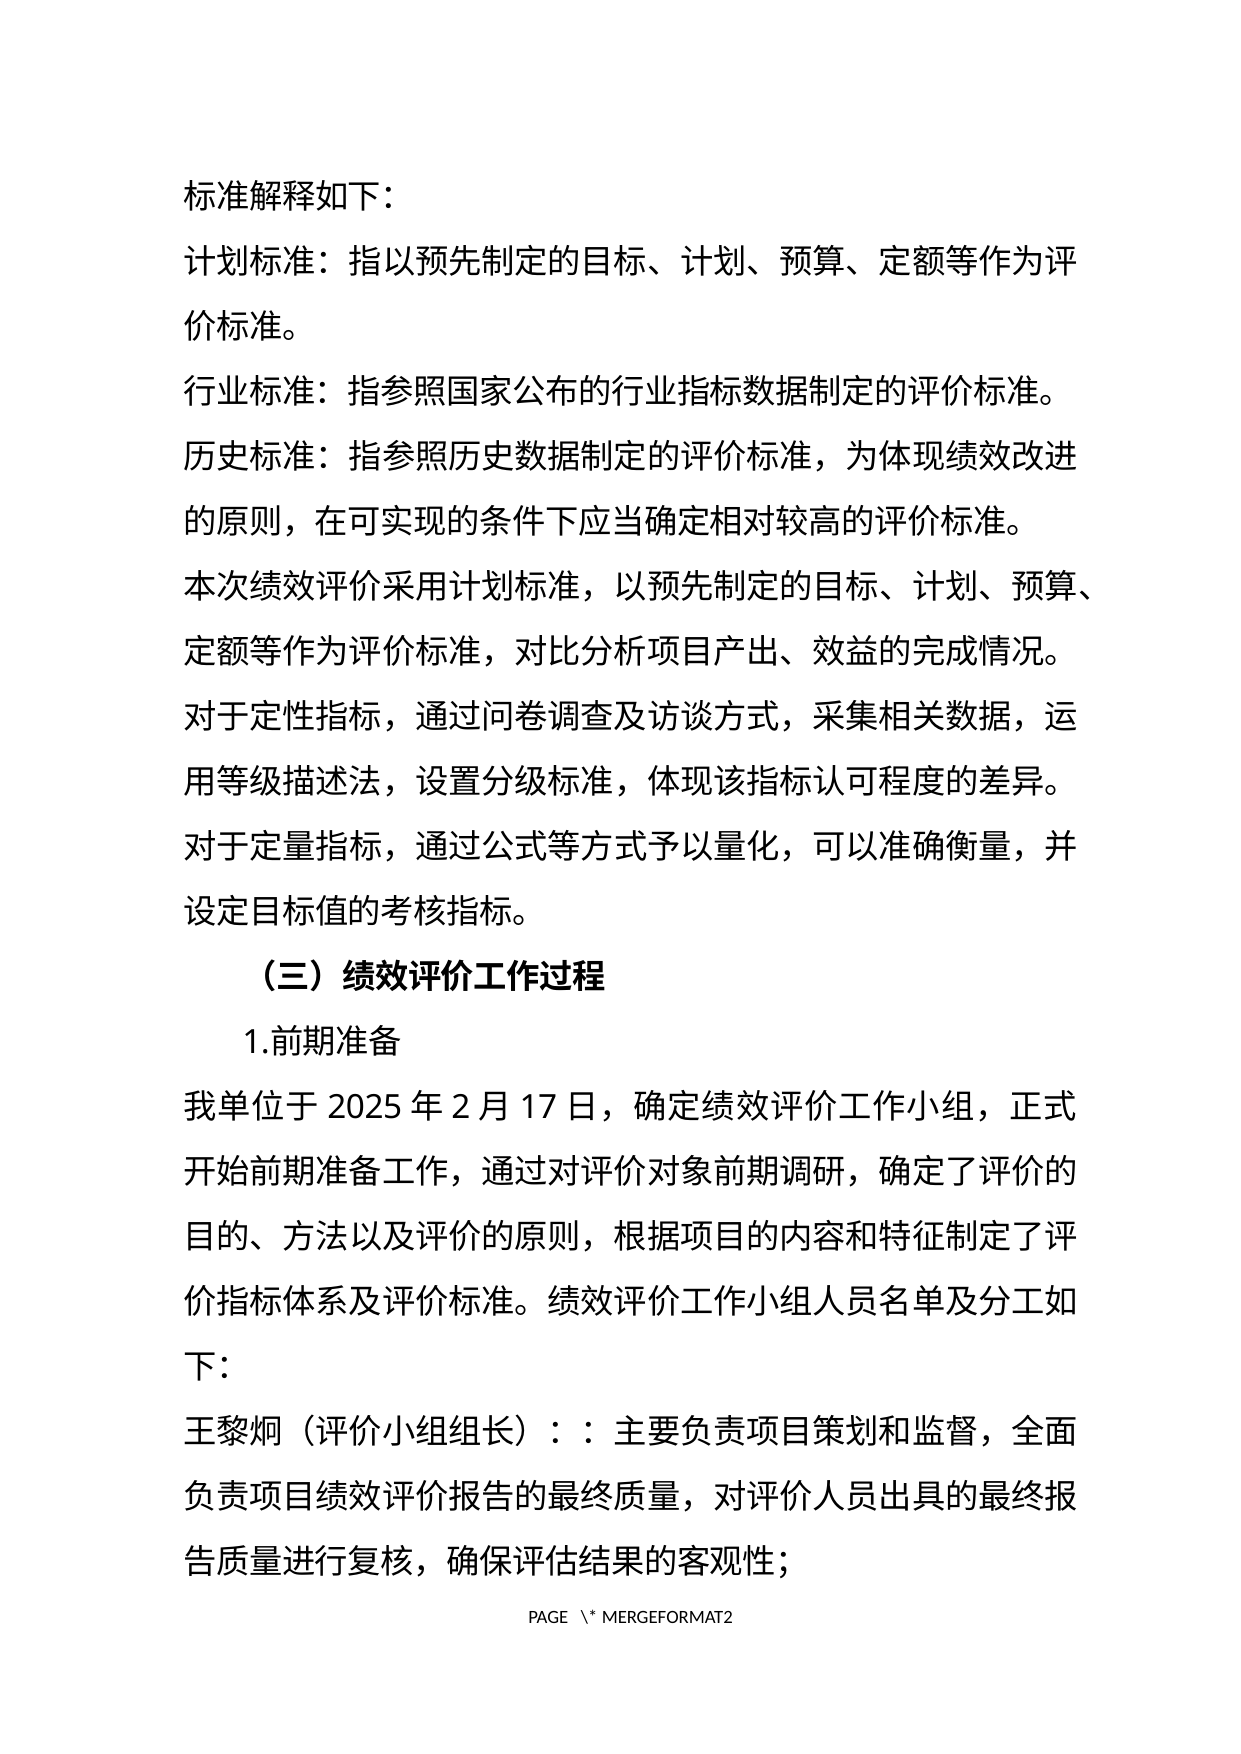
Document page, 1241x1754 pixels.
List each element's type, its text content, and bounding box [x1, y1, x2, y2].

text （三）绩效评价工作过程 [183, 942, 1078, 1007]
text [183, 1007, 1078, 1592]
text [183, 162, 1078, 942]
